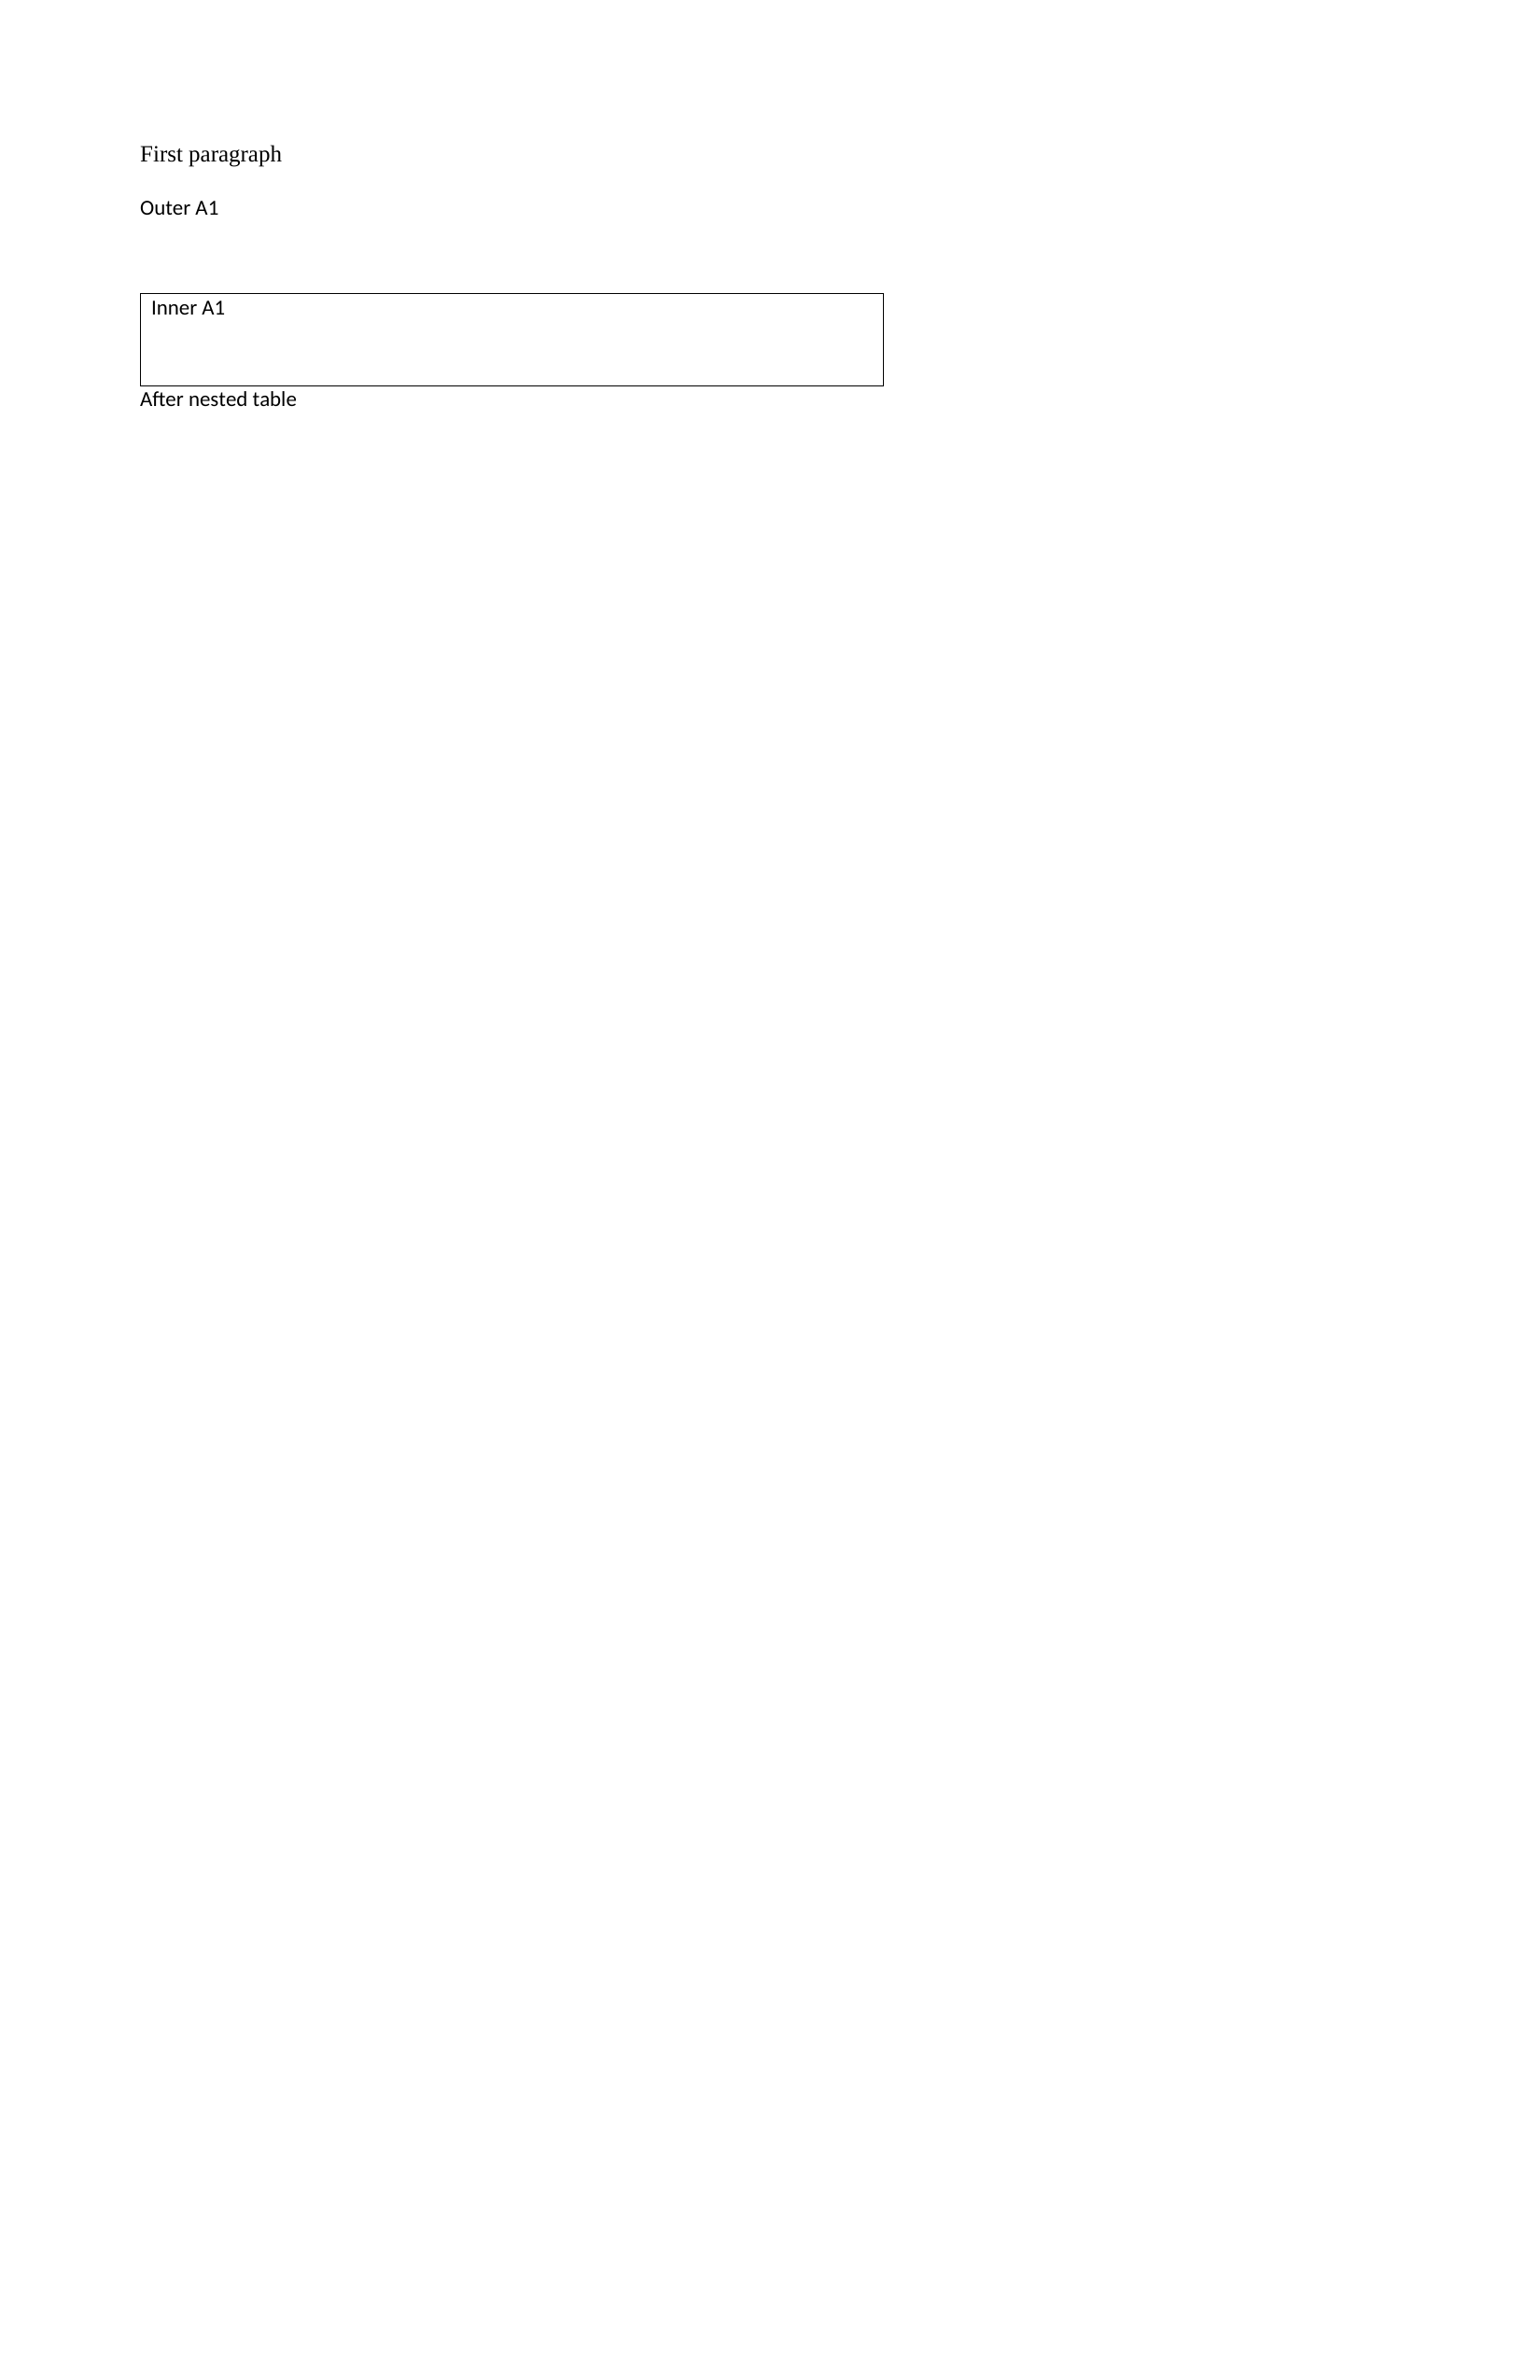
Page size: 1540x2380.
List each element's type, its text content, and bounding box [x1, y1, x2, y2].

table_header Outer A1 After nested table [130, 194, 1400, 435]
text First paragraph [140, 140, 1400, 167]
